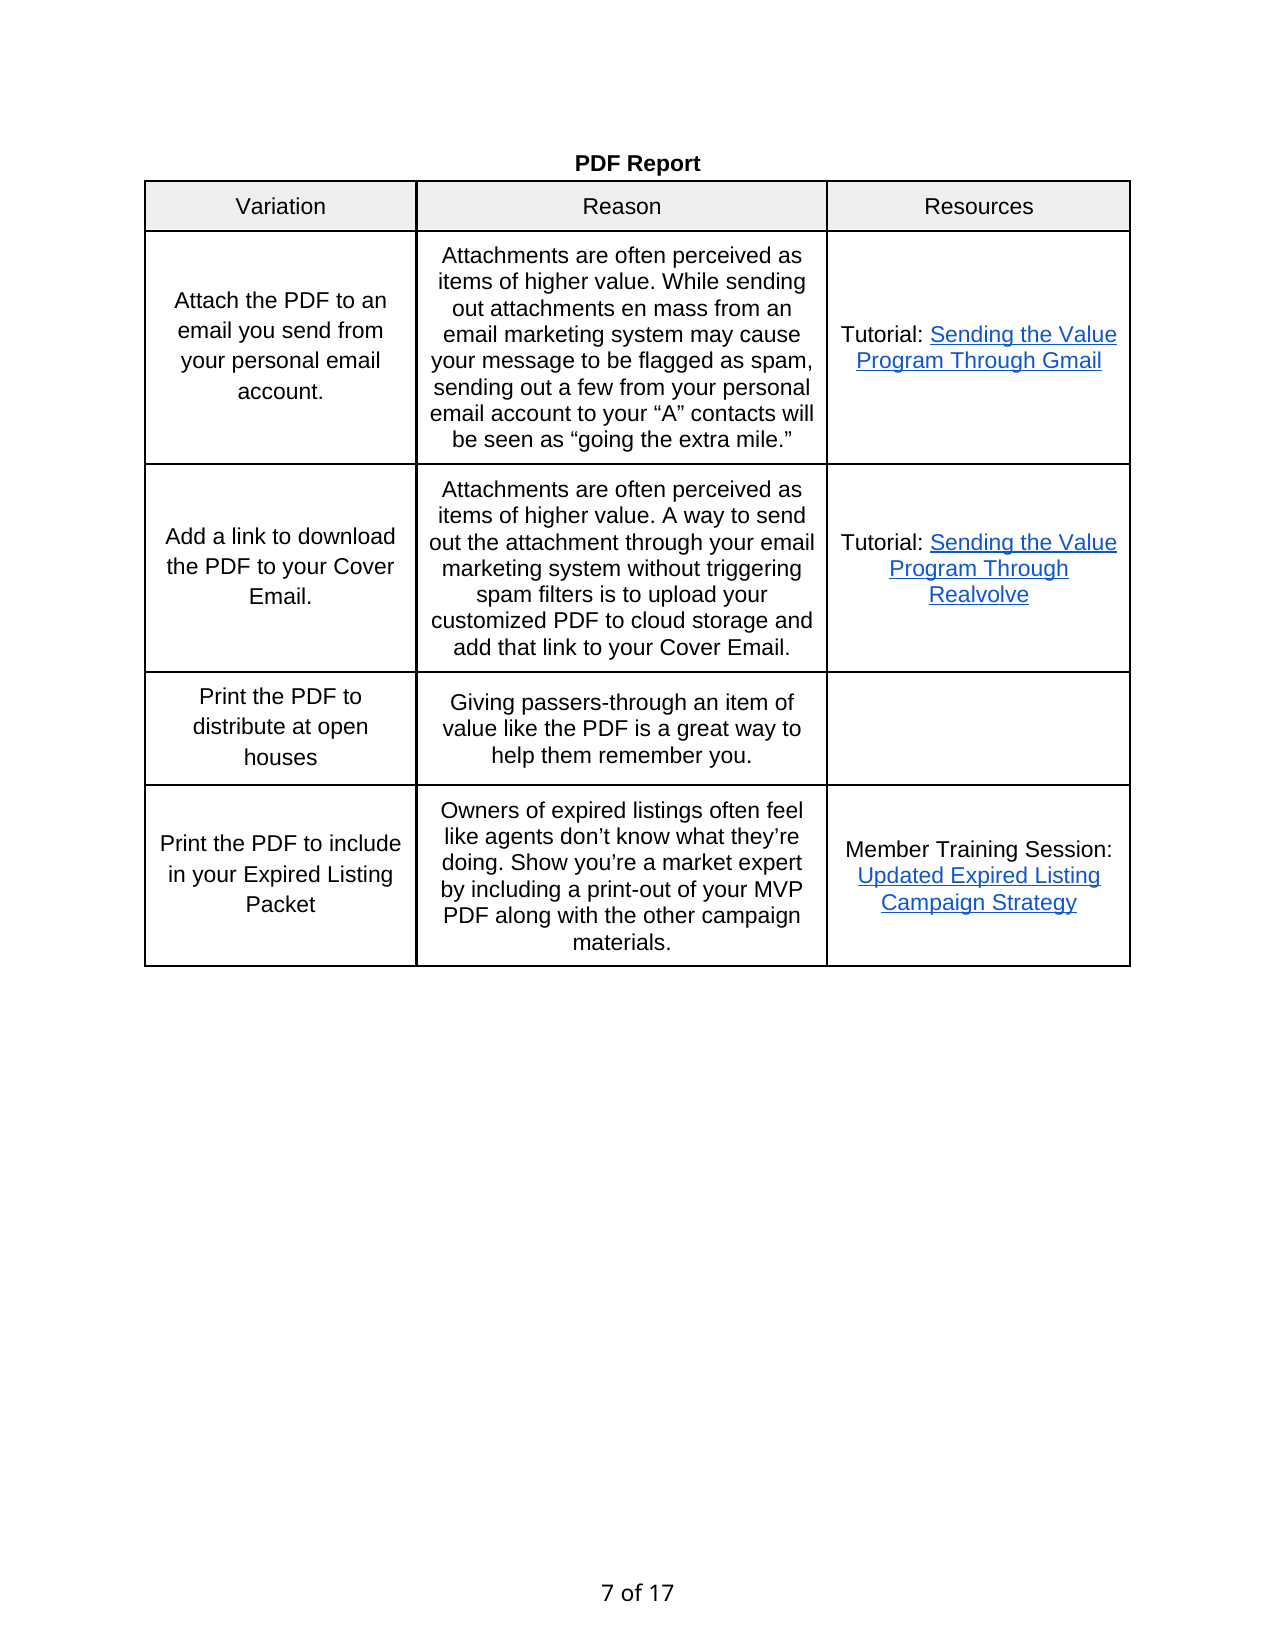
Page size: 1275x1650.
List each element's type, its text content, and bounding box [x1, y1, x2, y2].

table_cell Owners of expired listings often feel like agents don’t know what they’re doing. Show you’re a market expert by including a print-out of your MVP PDF along with the other campaign materials. [418, 786, 826, 965]
table_cell Print the PDF to distribute at open houses [146, 673, 415, 784]
table_cell Print the PDF to include in your Expired Listing Packet [146, 786, 415, 965]
table_cell Attachments are often perceived as items of higher value. A way to send out the attachment through your email marketing system without triggering spam filters is to upload your customized PDF to cloud storage and add that link to your Cover Email. [418, 465, 826, 671]
table_cell Attach the PDF to an email you send from your personal email account. [146, 232, 415, 463]
table_header Variation [146, 182, 415, 229]
table_cell Add a link to download the PDF to your Cover Email. [146, 465, 415, 671]
subtitle PDF Report [150, 150, 1125, 176]
table_cell Giving passers-through an item of value like the PDF is a great way to help them remember you. [418, 673, 826, 784]
table_cell Tutorial: Sending the Value Program Through Realvolve [828, 465, 1129, 671]
table_cell [828, 673, 1129, 784]
table_cell Attachments are often perceived as items of higher value. While sending out attachments en mass from an email marketing system may cause your message to be flagged as spam, sending out a few from your personal email account to your “A” contacts will be seen as “going the extra mile.” [418, 232, 826, 463]
table_header Reason [418, 182, 826, 229]
table_cell Tutorial: Sending the Value Program Through Gmail [828, 232, 1129, 463]
table_header Resources [828, 182, 1129, 229]
table_cell Member Training Session: Updated Expired Listing Campaign Strategy [828, 786, 1129, 965]
